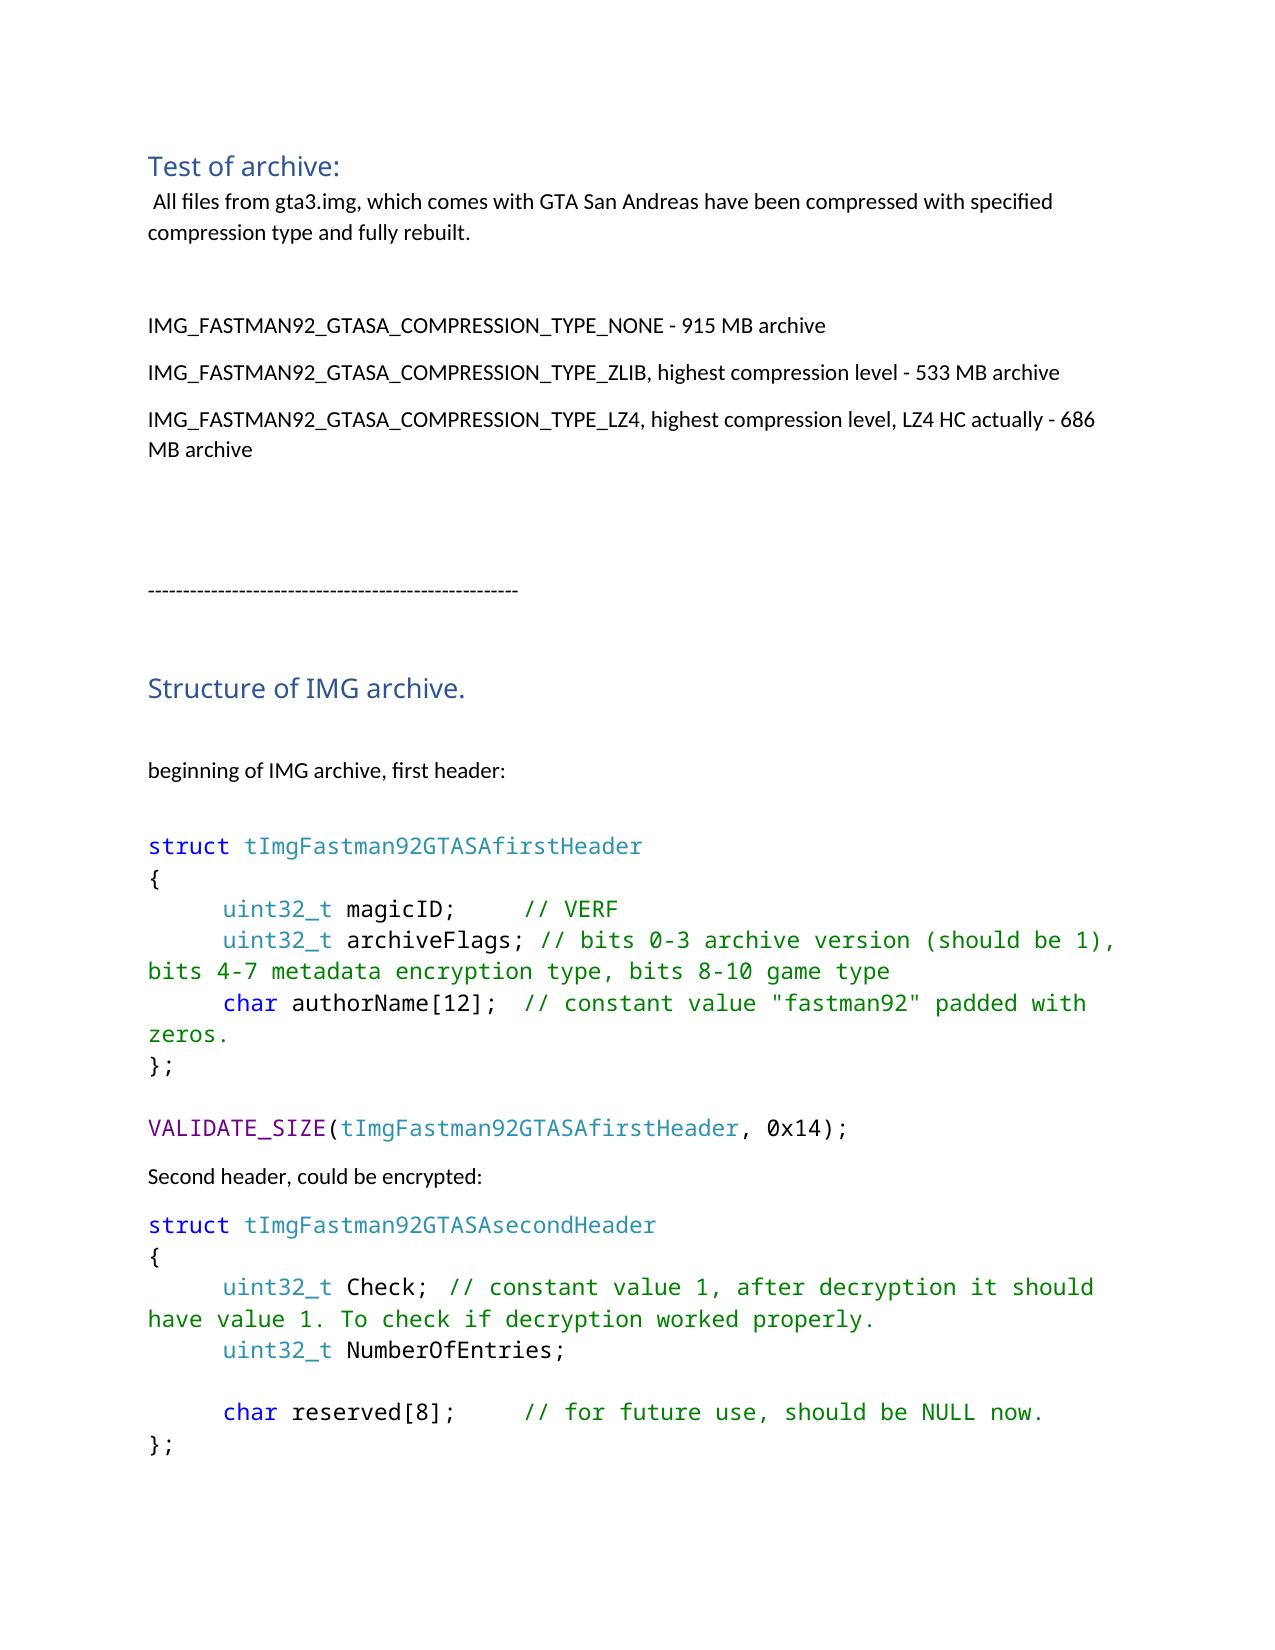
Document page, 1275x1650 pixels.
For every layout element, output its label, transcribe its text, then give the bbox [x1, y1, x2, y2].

text char reserved[8]; // for future use, should be NULL now. [148, 1396, 1127, 1427]
text struct tImgFastman92GTASAsecondHeader [148, 1209, 1127, 1240]
text }; [148, 1427, 1127, 1459]
text uint32_t magicID; // VERF [148, 893, 1127, 924]
text beginning of IMG archive, first header: [148, 756, 1127, 784]
text uint32_t archiveFlags; // bits 0-3 archive version (should be 1), bits 4-7 metadata encryption type, bits 8-10 game type [148, 924, 1127, 986]
text uint32_t Check; // constant value 1, after decryption it should have value 1. To check if decryption worked properly. [148, 1271, 1127, 1334]
text IMG_FASTMAN92_GTASA_COMPRESSION_TYPE_NONE - 915 MB archive [148, 311, 1127, 339]
text Second header, could be encrypted: [148, 1162, 1127, 1190]
text IMG_FASTMAN92_GTASA_COMPRESSION_TYPE_ZLIB, highest compression level - 533 MB archive [148, 358, 1127, 386]
text { [148, 861, 1127, 893]
text VALIDATE_SIZE(tImgFastman92GTASAfirstHeader, 0x14); [148, 1111, 1127, 1143]
text char authorName[12]; // constant value "fastman92" padded with zeros. [148, 986, 1127, 1049]
text struct tImgFastman92GTASAfirstHeader [148, 830, 1127, 861]
text uint32_t NumberOfEntries; [148, 1334, 1127, 1365]
subtitle Structure of IMG archive. [148, 670, 1127, 707]
text All files from gta3.img, which comes with GTA San Andreas have been compressed with specified compression type and fully rebuilt. [148, 187, 1127, 246]
subtitle Test of archive: [148, 148, 1127, 184]
text ----------------------------------------------------- [148, 576, 1127, 604]
text }; [148, 1049, 1127, 1080]
text IMG_FASTMAN92_GTASA_COMPRESSION_TYPE_LZ4, highest compression level, LZ4 HC actually - 686 MB archive [148, 405, 1127, 463]
text { [148, 1240, 1127, 1271]
